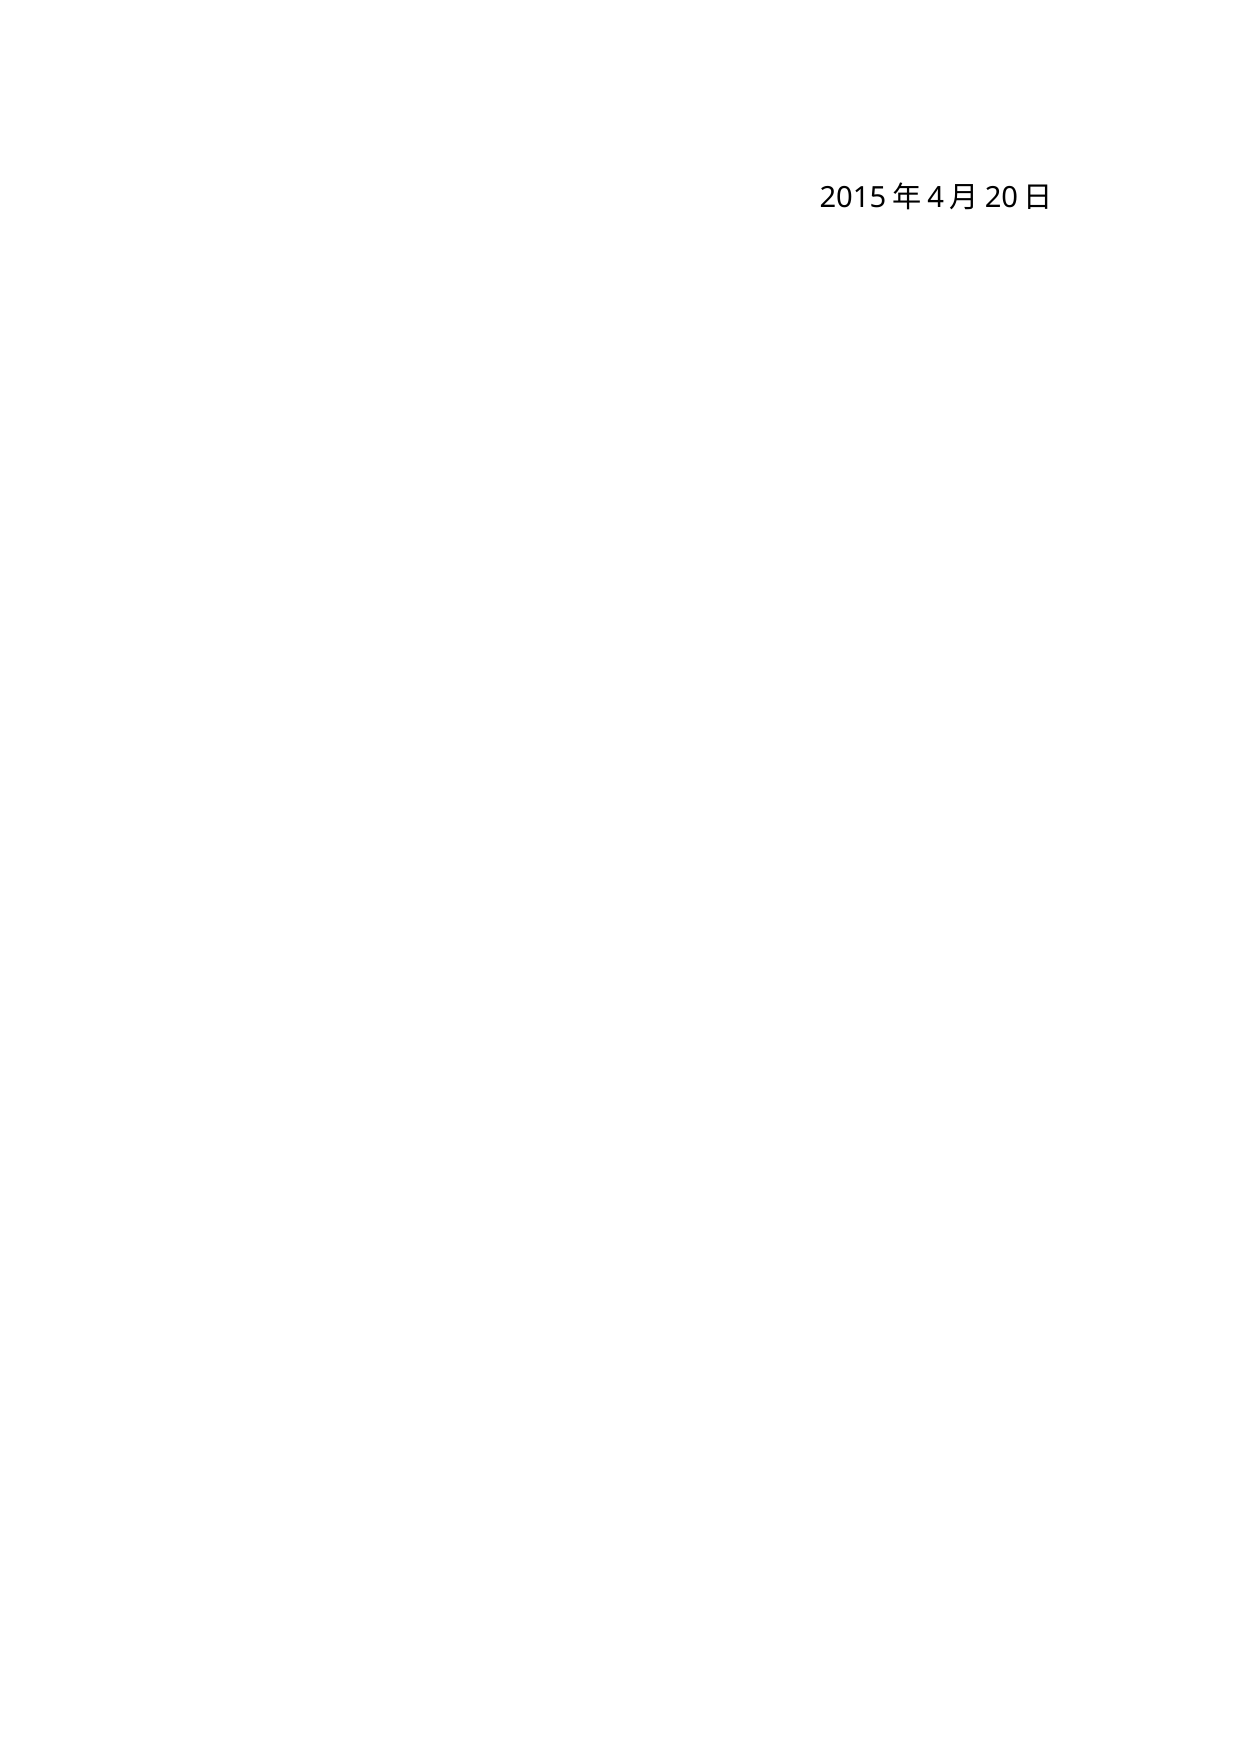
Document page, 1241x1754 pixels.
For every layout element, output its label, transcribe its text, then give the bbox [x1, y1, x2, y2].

text 2015年4月20日 [187, 162, 1053, 227]
